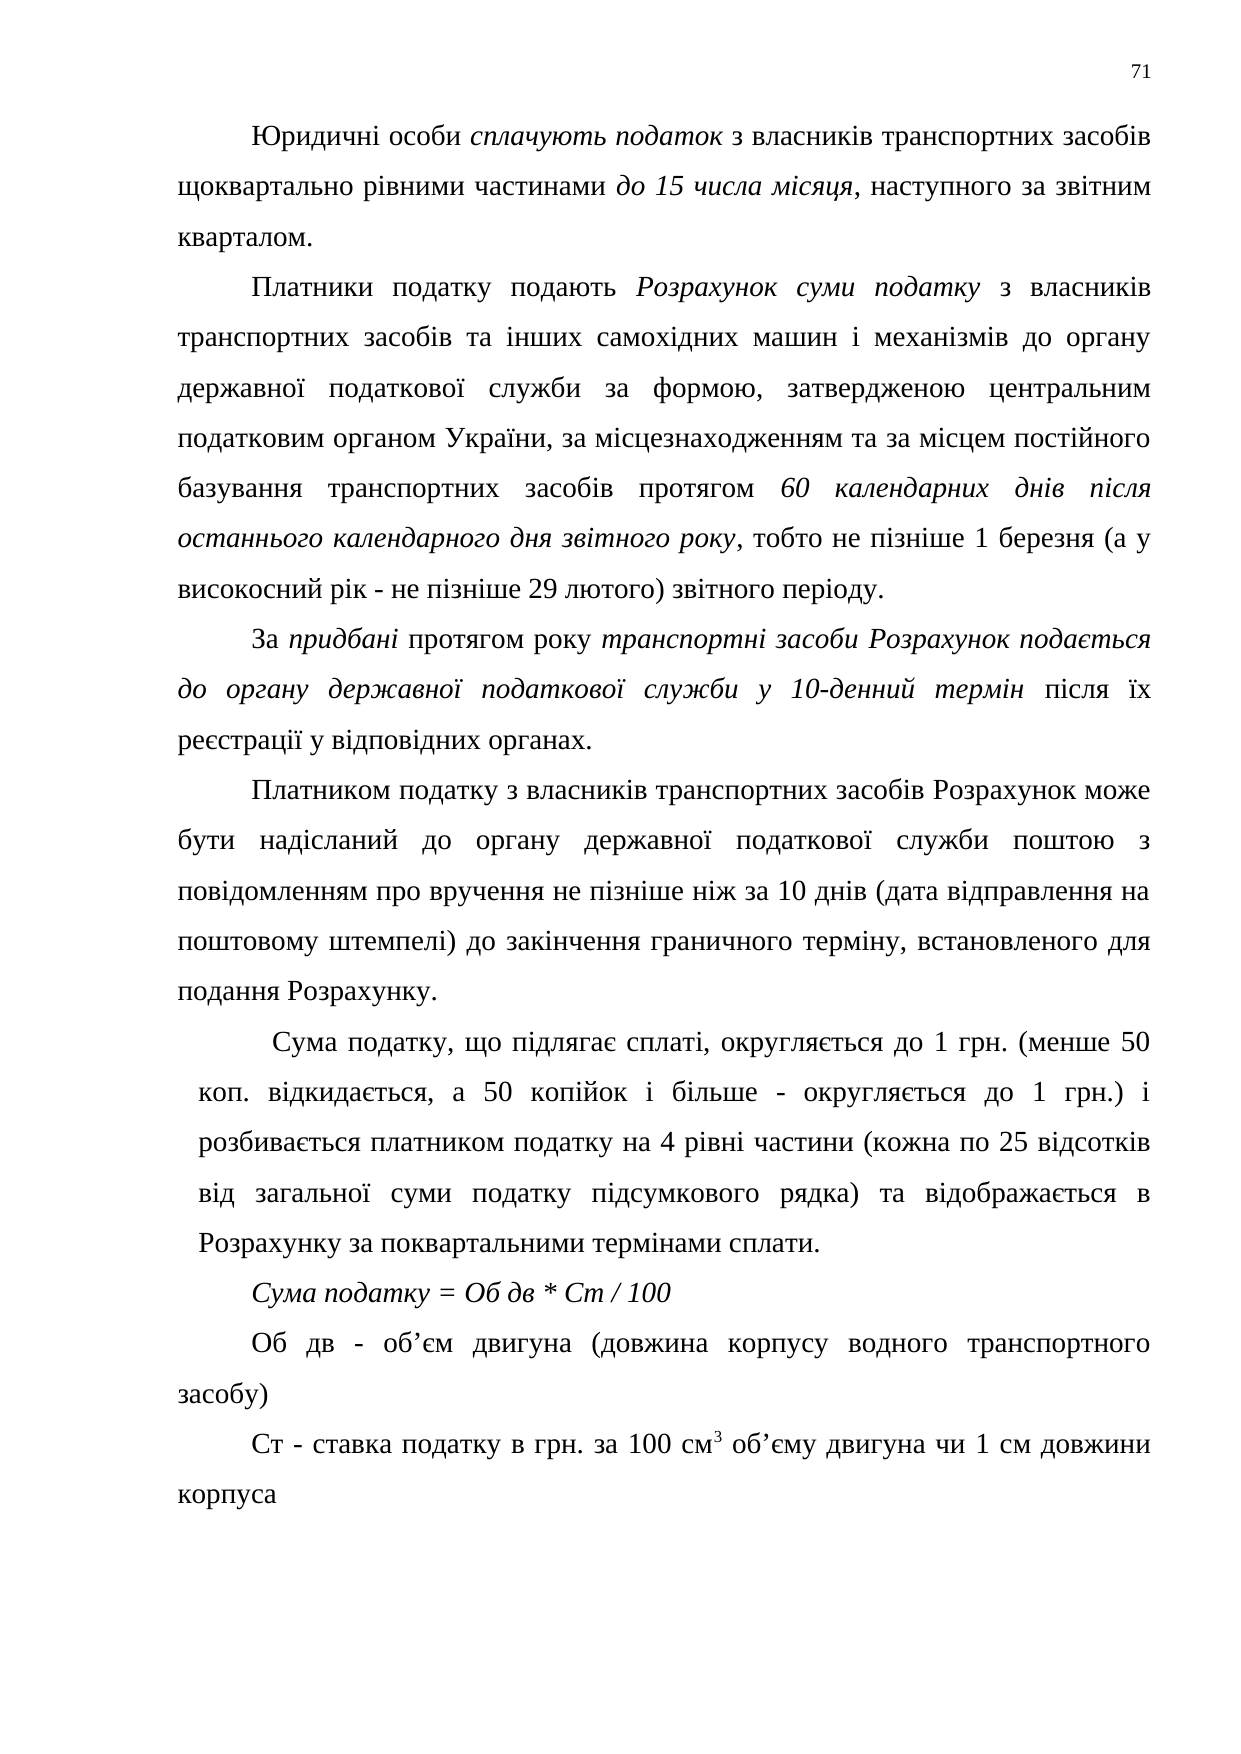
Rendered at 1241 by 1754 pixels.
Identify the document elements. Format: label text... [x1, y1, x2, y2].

text Сума податку, що підлягає сплаті, округляється до 1 грн. (менше 50 коп. відкидається, а 50 копійок і більше - округляється до 1 грн.) і розбивається платником податку на 4 рівні частини (кожна по 25 відсотків від загальної суми податку підсумкового рядка) та відображається в Розрахунку за поквартальними термінами сплати. [198, 1024, 1152, 1258]
text За придбані протягом року транспортні засоби Розрахунок подається до органу державної податкової служби у 10-денний термін після їх реєстрації у відповідних органах. [177, 621, 1152, 755]
text Юридичні особи сплачують податок з власників транспортних засобів щоквартально рівними частинами до 15 числа місяця, наступного за звітним кварталом. [177, 118, 1152, 252]
text Платником податку з власників транспортних засобів Розрахунок може бути надісланий до органу державної податкової служби поштою з повідомленням про вручення не пізніше ніж за 10 днів (дата відправлення на поштовому штемпелі) до закінчення граничного терміну, встановленого для подання Розрахунку. [177, 772, 1152, 1007]
text Об дв - об’єм двигуна (довжина корпусу водного транспортного засобу) [177, 1326, 1152, 1409]
text Платники податку подають Розрахунок суми податку з власників транспортних засобів та інших самохідних машин і механізмів до органу державної податкової служби за формою, затвердженою центральним податковим органом України, за місцезнаходженням та за місцем постійного базування транспортних засобів протягом 60 календарних днів після останнього календарного дня звітного року, тобто не пізніше 1 березня (а у високосний рік - не пізніше 29 лютого) звітного періоду. [177, 269, 1152, 604]
subtitle Сума податку = Об дв * Ст / 100 [177, 1275, 1152, 1309]
text Ст - ставка податку в грн. за 100 см3 об’єму двигуна чи 1 см довжини корпуса [177, 1426, 1152, 1510]
